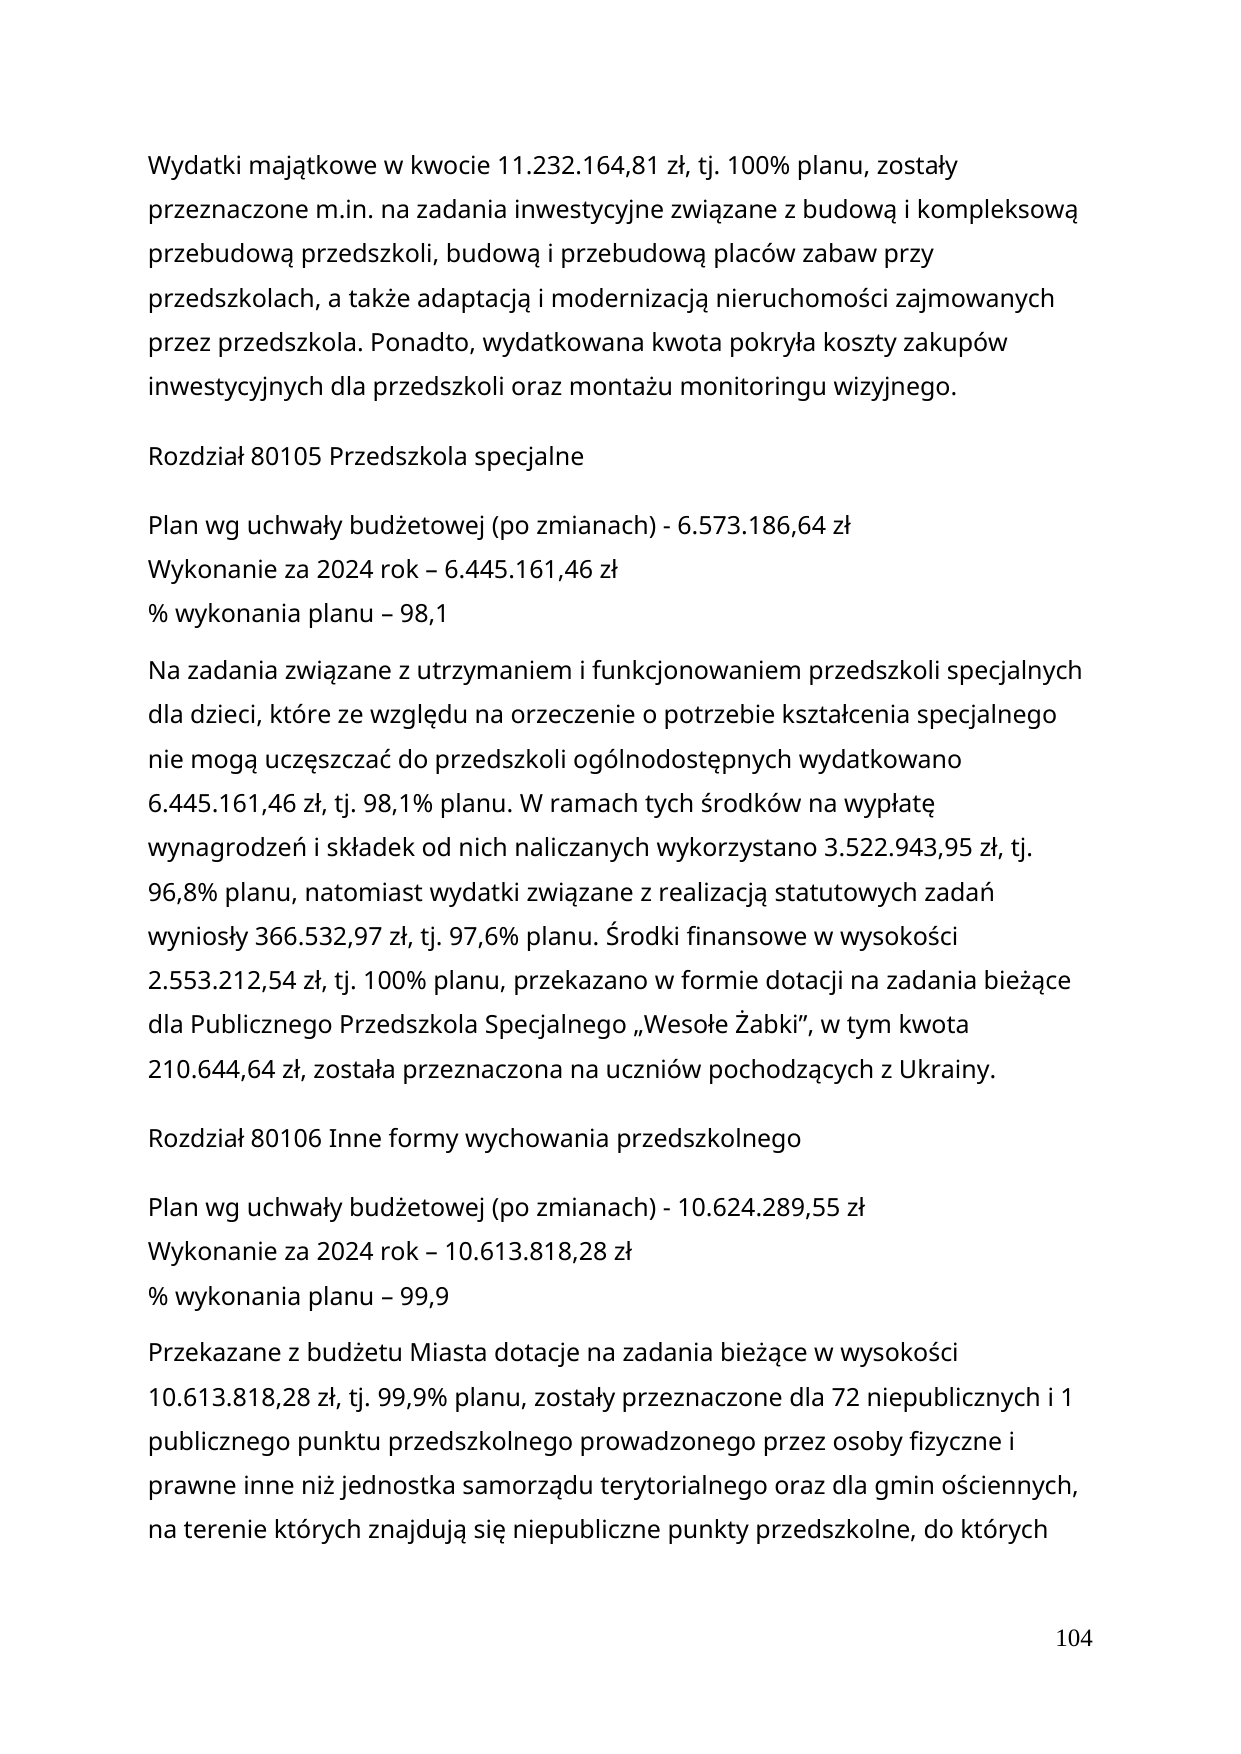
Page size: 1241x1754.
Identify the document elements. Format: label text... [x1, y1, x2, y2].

text Rozdział 80106 Inne formy wychowania przedszkolnego [148, 1121, 1093, 1154]
text % wykonania planu – 98,1 [148, 596, 1093, 630]
text Wydatki majątkowe w kwocie 11.232.164,81 zł, tj. 100% planu, zostały przeznaczone m.in. na zadania inwestycyjne związane z budową i kompleksową przebudową przedszkoli, budową i przebudową placów zabaw przy przedszkolach, a także adaptacją i modernizacją nieruchomości zajmowanych przez przedszkola. Ponadto, wydatkowana kwota pokryła koszty zakupów inwestycyjnych dla przedszkoli oraz montażu monitoringu wizyjnego. [148, 148, 1093, 403]
text Plan wg uchwały budżetowej (po zmianach) - 6.573.186,64 zł [148, 507, 1093, 542]
text Rozdział 80105 Przedszkola specjalne [148, 438, 1093, 472]
text % wykonania planu – 99,9 [148, 1278, 1093, 1312]
text Wykonanie za 2024 rok – 10.613.818,28 zł [148, 1234, 1093, 1268]
text Na zadania związane z utrzymaniem i funkcjonowaniem przedszkoli specjalnych dla dzieci, które ze względu na orzeczenie o potrzebie kształcenia specjalnego nie mogą uczęszczać do przedszkoli ogólnodostępnych wydatkowano 6.445.161,46 zł, tj. 98,1% planu. W ramach tych środków na wypłatę wynagrodzeń i składek od nich naliczanych wykorzystano 3.522.943,95 zł, tj. 96,8% planu, natomiast wydatki związane z realizacją statutowych zadań wyniosły 366.532,97 zł, tj. 97,6% planu. Środki finansowe w wysokości 2.553.212,54 zł, tj. 100% planu, przekazano w formie dotacji na zadania bieżące dla Publicznego Przedszkola Specjalnego „Wesołe Żabki”, w tym kwota 210.644,64 zł, została przeznaczona na uczniów pochodzących z Ukrainy. [148, 653, 1093, 1085]
text Plan wg uchwały budżetowej (po zmianach) - 10.624.289,55 zł [148, 1190, 1093, 1224]
text Wykonanie za 2024 rok – 6.445.161,46 zł [148, 552, 1093, 586]
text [148, 1335, 1093, 1546]
